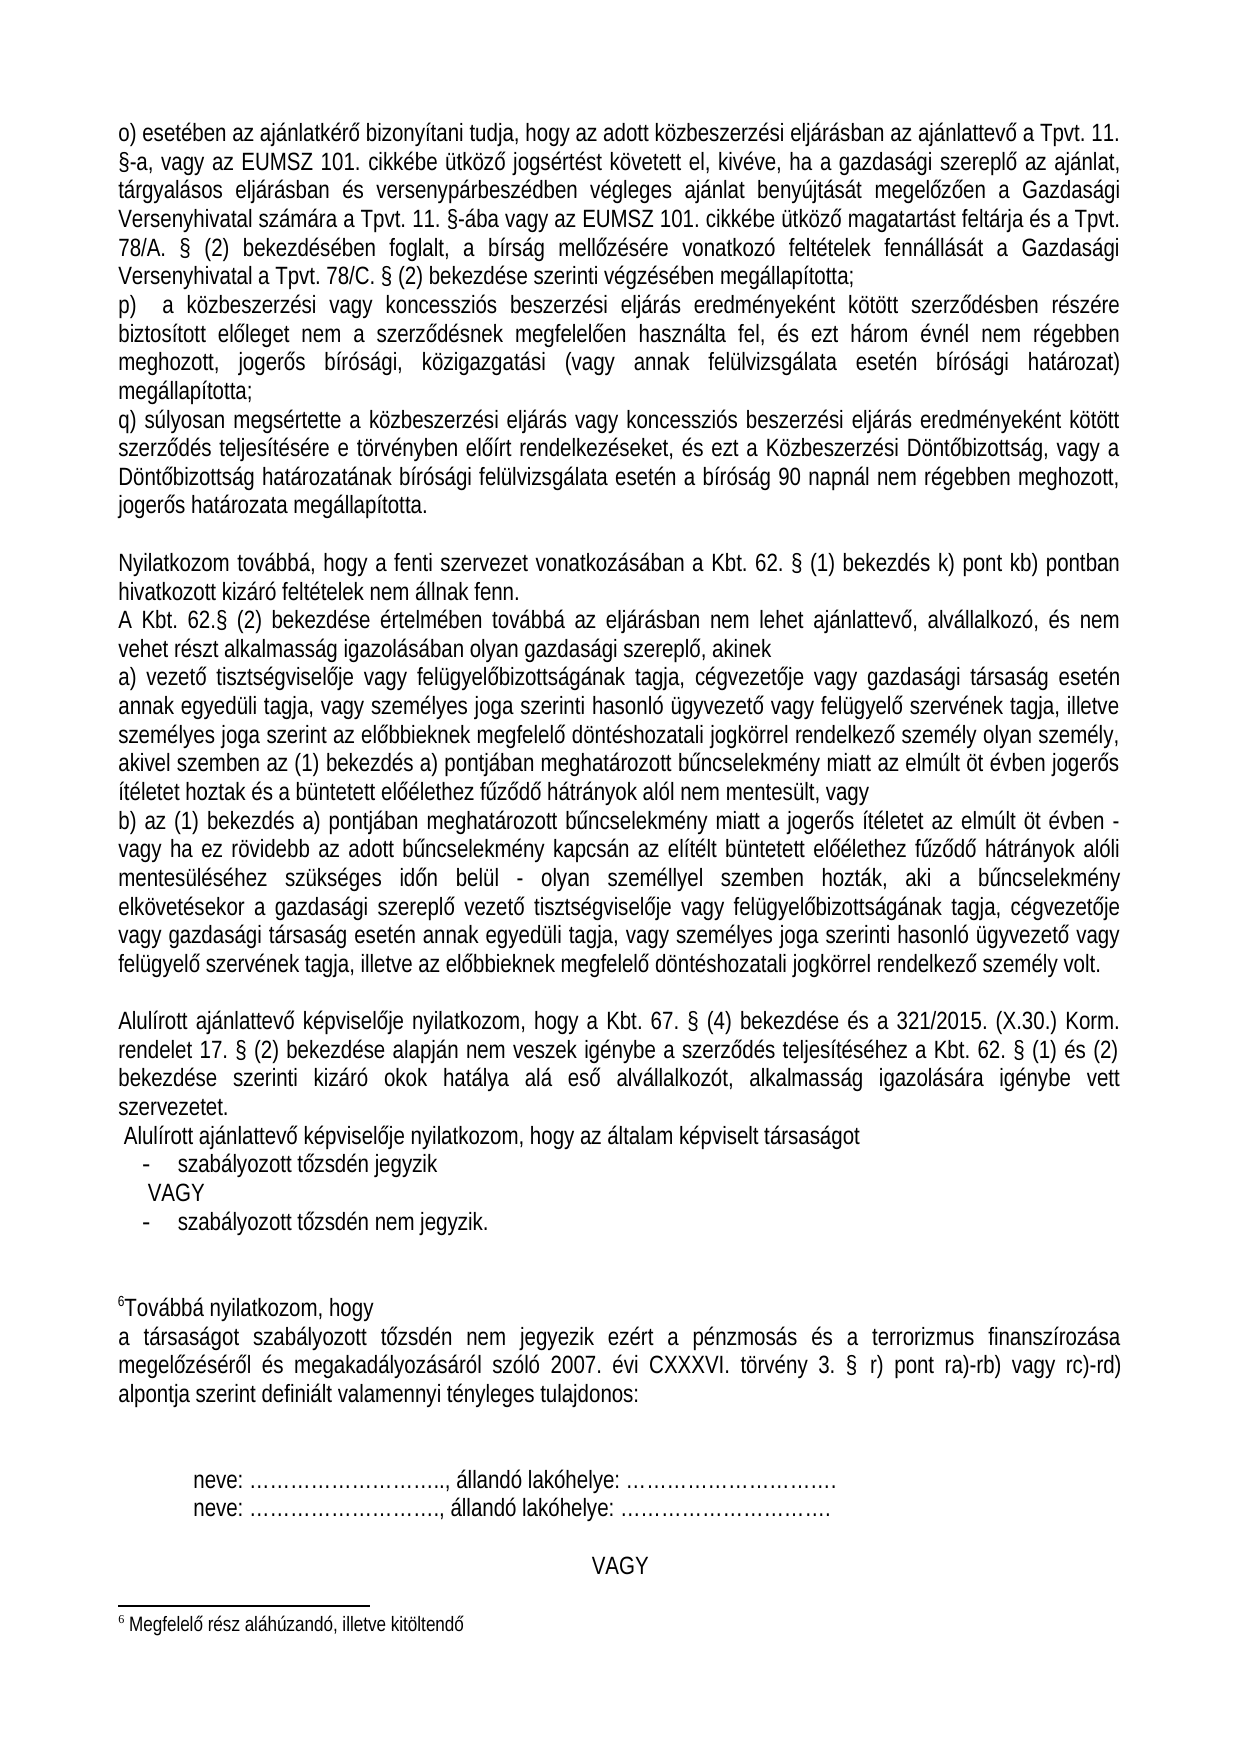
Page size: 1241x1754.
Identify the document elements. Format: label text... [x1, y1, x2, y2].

text Nyilatkozom továbbá, hogy a fenti szervezet vonatkozásában a Kbt. 62. § (1) bekezdés k) pont kb) pontban hivatkozott kizáró feltételek nem állnak fenn. [118, 548, 1122, 605]
text VAGY [118, 1551, 1122, 1579]
text neve: ……………………….., állandó lakóhelye: …………………………. [193, 1465, 1122, 1493]
text p) a közbeszerzési vagy koncessziós beszerzési eljárás eredményeként kötött szerződésben részére biztosított előleget nem a szerződésnek megfelelően használta fel, és ezt három évnél nem régebben meghozott, jogerős bírósági, közigazgatási (vagy annak felülvizsgálata esetén bírósági határozat) megállapította; [118, 290, 1122, 404]
text Alulírott ajánlattevő képviselője nyilatkozom, hogy az általam képviselt társaságot [118, 1121, 1122, 1149]
list szabályozott tőzsdén jegyzik [142, 1149, 1122, 1178]
text A Kbt. 62.§ (2) bekezdése értelmében továbbá az eljárásban nem lehet ajánlattevő, alvállalkozó, és nem vehet részt alkalmasság igazolásában olyan gazdasági szereplő, akinek [118, 605, 1122, 662]
text a) vezető tisztségviselője vagy felügyelőbizottságának tagja, cégvezetője vagy gazdasági társaság esetén annak egyedüli tagja, vagy személyes joga szerinti hasonló ügyvezető vagy felügyelő szervének tagja, illetve személyes joga szerint az előbbieknek megfelelő döntéshozatali jogkörrel rendelkező személy olyan személy, akivel szemben az (1) bekezdés a) pontjában meghatározott bűncselekmény miatt az elmúlt öt évben jogerős ítéletet hoztak és a büntetett előélethez fűződő hátrányok alól nem mentesült, vagy [118, 662, 1122, 806]
text b) az (1) bekezdés a) pontjában meghatározott bűncselekmény miatt a jogerős ítéletet az elmúlt öt évben - vagy ha ez rövidebb az adott bűncselekmény kapcsán az elítélt büntetett előélethez fűződő hátrányok alóli mentesüléséhez szükséges időn belül - olyan személlyel szemben hozták, aki a bűncselekmény elkövetésekor a gazdasági szereplő vezető tisztségviselője vagy felügyelőbizottságának tagja, cégvezetője vagy gazdasági társaság esetén annak egyedüli tagja, vagy személyes joga szerinti hasonló ügyvezető vagy felügyelő szervének tagja, illetve az előbbieknek megfelelő döntéshozatali jogkörrel rendelkező személy volt. [118, 806, 1122, 977]
text q) súlyosan megsértette a közbeszerzési eljárás vagy koncessziós beszerzési eljárás eredményeként kötött szerződés teljesítésére e törvényben előírt rendelkezéseket, és ezt a Közbeszerzési Döntőbizottság, vagy a Döntőbizottság határozatának bírósági felülvizsgálata esetén a bíróság 90 napnál nem régebben meghozott, jogerős határozata megállapította. [118, 404, 1122, 519]
text neve: ………………………., állandó lakóhelye: …………………………. [193, 1493, 1122, 1522]
text a társaságot szabályozott tőzsdén nem jegyezik ezért a pénzmosás és a terrorizmus finanszírozása megelőzéséről és megakadályozásáról szóló 2007. évi CXXXVI. törvény 3. § r) pont ra)-rb) vagy rc)-rd) alpontja szerint definiált valamennyi tényleges tulajdonos: [118, 1321, 1122, 1407]
text Alulírott ajánlattevő képviselője nyilatkozom, hogy a Kbt. 67. § (4) bekezdése és a 321/2015. (X.30.) Korm. rendelet 17. § (2) bekezdése alapján nem veszek igénybe a szerződés teljesítéséhez a Kbt. 62. § (1) és (2) bekezdése szerinti kizáró okok hatálya alá eső alvállalkozót, alkalmasság igazolására igénybe vett szervezetet. [118, 1006, 1122, 1121]
text VAGY [148, 1178, 1122, 1207]
list szabályozott tőzsdén nem jegyzik. [142, 1207, 1122, 1236]
text o) esetében az ajánlatkérő bizonyítani tudja, hogy az adott közbeszerzési eljárásban az ajánlattevő a Tpvt. 11. §-a, vagy az EUMSZ 101. cikkébe ütköző jogsértést követett el, kivéve, ha a gazdasági szereplő az ajánlat, tárgyalásos eljárásban és versenypárbeszédben végleges ajánlat benyújtását megelőzően a Gazdasági Versenyhivatal számára a Tpvt. 11. §-ába vagy az EUMSZ 101. cikkébe ütköző magatartást feltárja és a Tpvt. 78/A. § (2) bekezdésében foglalt, a bírság mellőzésére vonatkozó feltételek fennállását a Gazdasági Versenyhivatal a Tpvt. 78/C. § (2) bekezdése szerinti végzésében megállapította; [118, 118, 1122, 290]
text Továbbá nyilatkozom, hogy [118, 1293, 1122, 1321]
